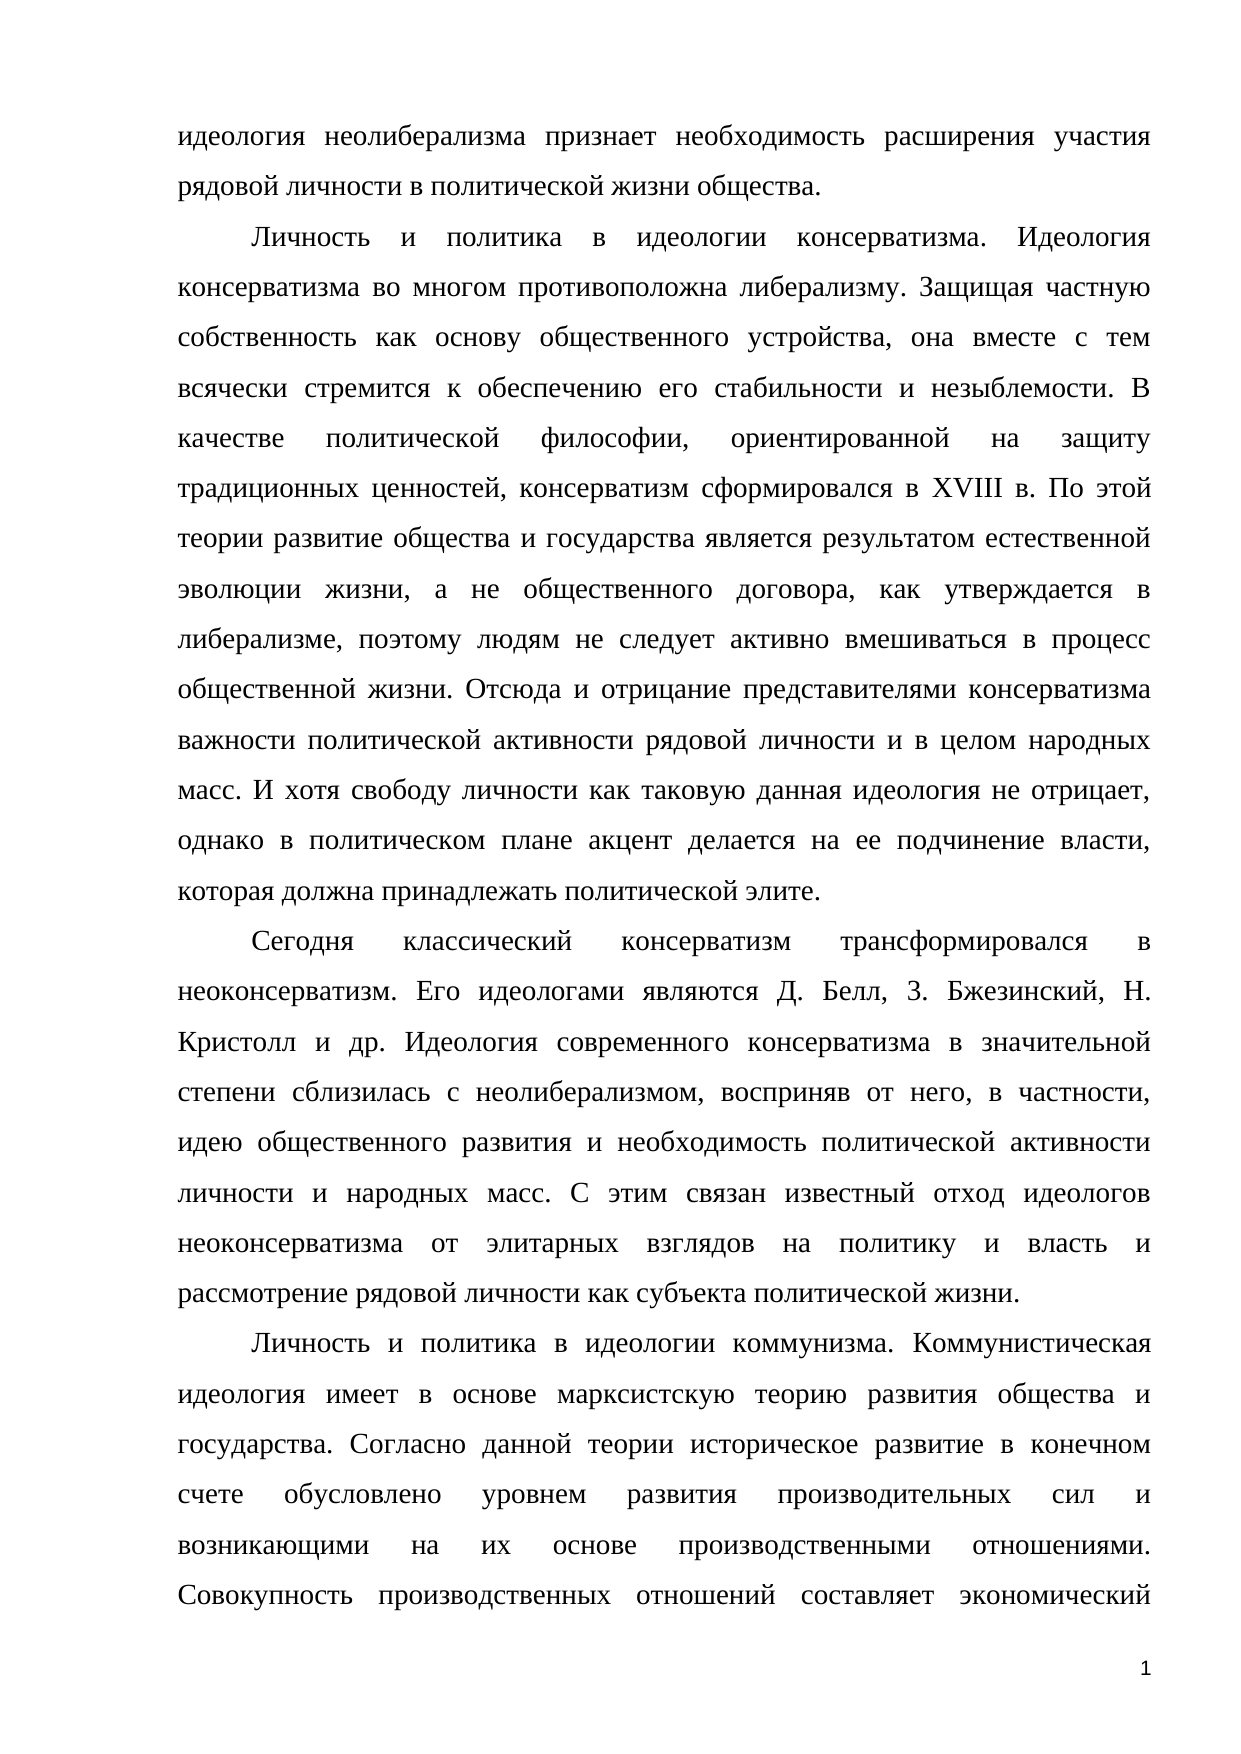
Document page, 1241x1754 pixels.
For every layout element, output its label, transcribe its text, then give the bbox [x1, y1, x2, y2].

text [177, 118, 1152, 202]
text Личность и политика в идеологии консерватизма. Идеология консерватизма во многом противоположна либерализму. Защищая частную собственность как основу общественного устройства, она вместе с тем всячески стремится к обеспечению его стабильности и незыблемости. В качестве политической философии, ориентированной на защиту традиционных ценностей, консерватизм сформировался в XVIII в. По этой теории развитие общества и государства является результатом естественной эволюции жизни, а не общественного договора, как утверждается в либерализме, поэтому людям не следует активно вмешиваться в процесс общественной жизни. Отсюда и отрицание представителями консерватизма важности политической активности рядовой личности и в целом народных масс. И хотя свободу личности как таковую данная идеология не отрицает, однако в политическом плане акцент делается на ее подчинение власти, которая должна принадлежать политической элите. [177, 219, 1152, 906]
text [177, 1326, 1152, 1611]
text Сегодня классический консерватизм трансформировался в неоконсерватизм. Его идеологами являются Д. Белл, 3. Бжезинский, Н. Кристолл и др. Идеология современного консерватизма в значительной степени сблизилась с неолиберализмом, восприняв от него, в частности, идею общественного развития и необходимость политической активности личности и народных масс. С этим связан известный отход идеологов неоконсерватизма от элитарных взглядов на политику и власть и рассмотрение рядовой личности как субъекта политической жизни. [177, 923, 1152, 1309]
